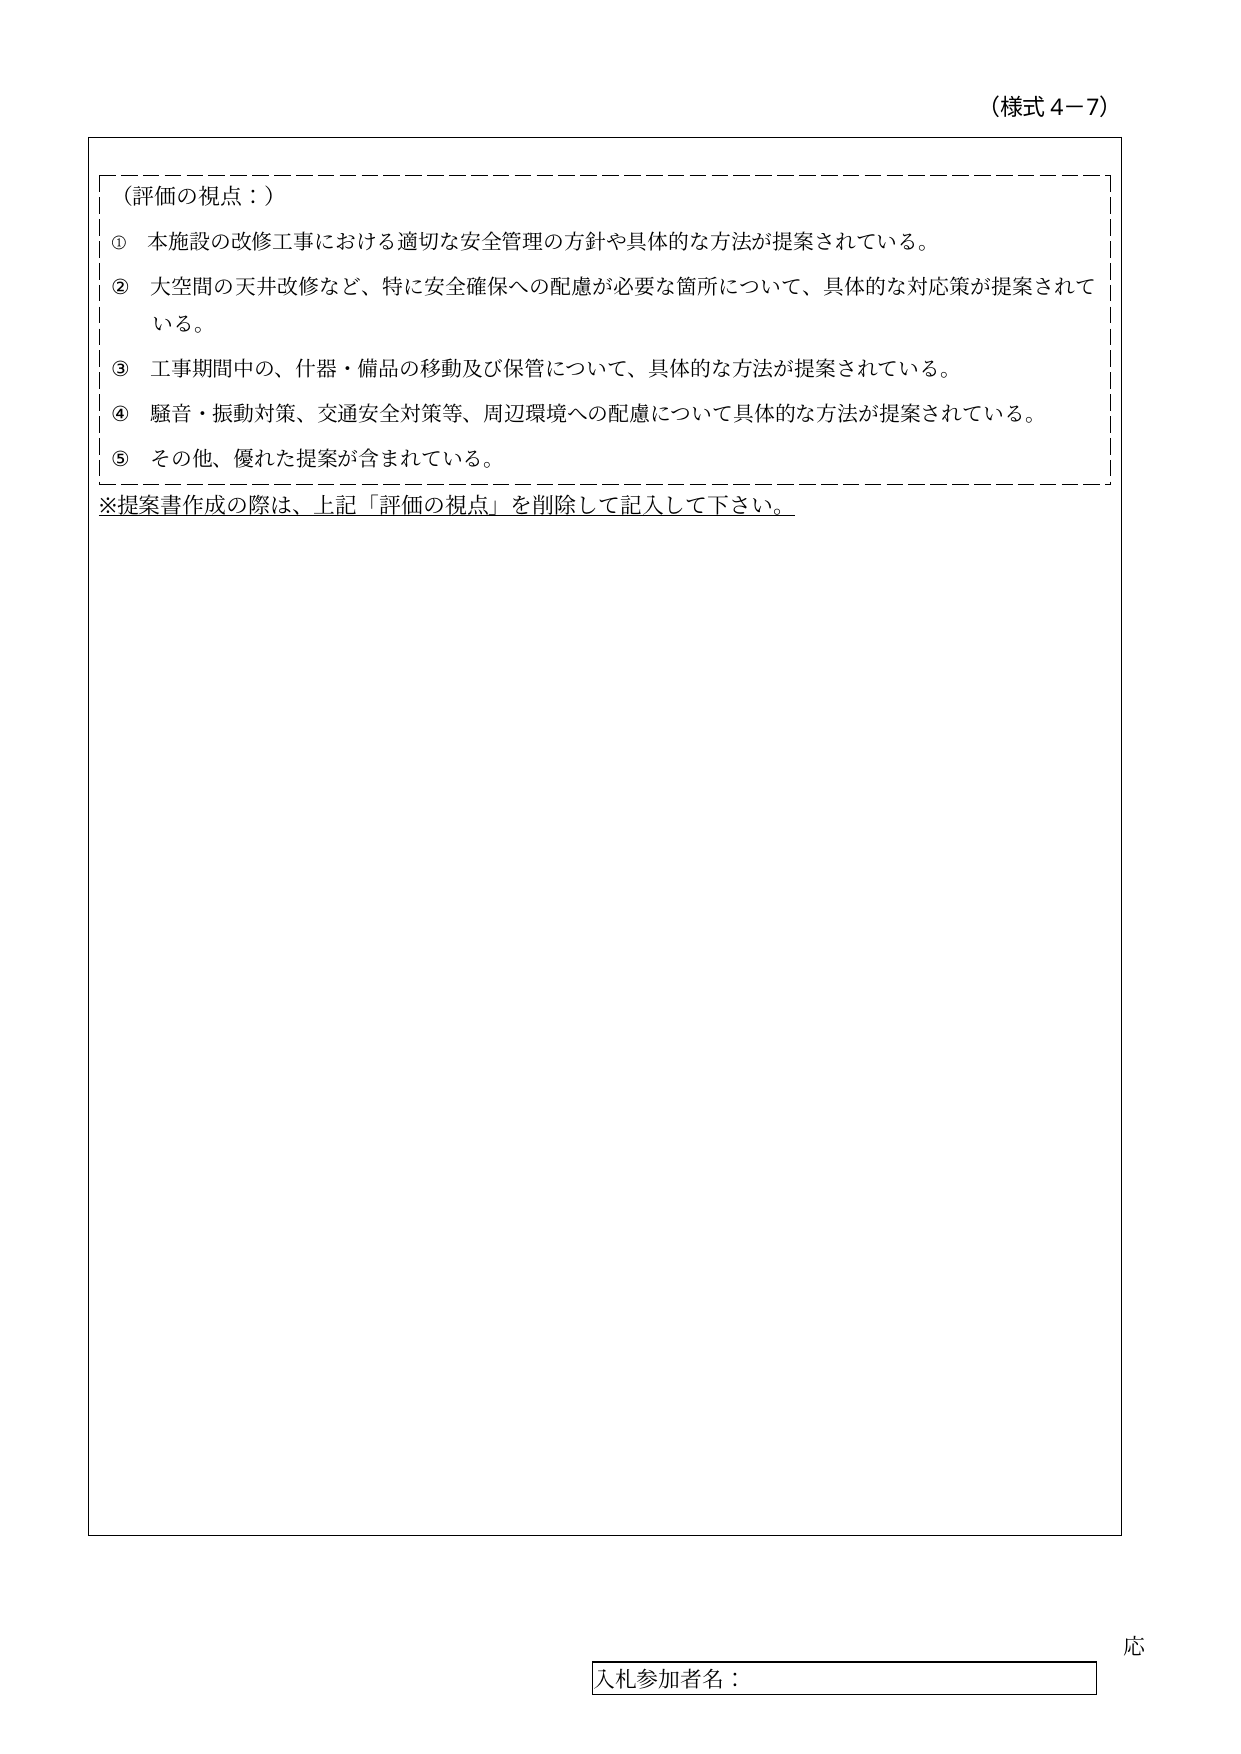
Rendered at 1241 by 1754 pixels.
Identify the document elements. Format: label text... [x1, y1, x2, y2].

table_cell ※提案書作成の際は、上記「評価の視点」を削除して記入して下さい。 [89, 138, 1121, 1535]
